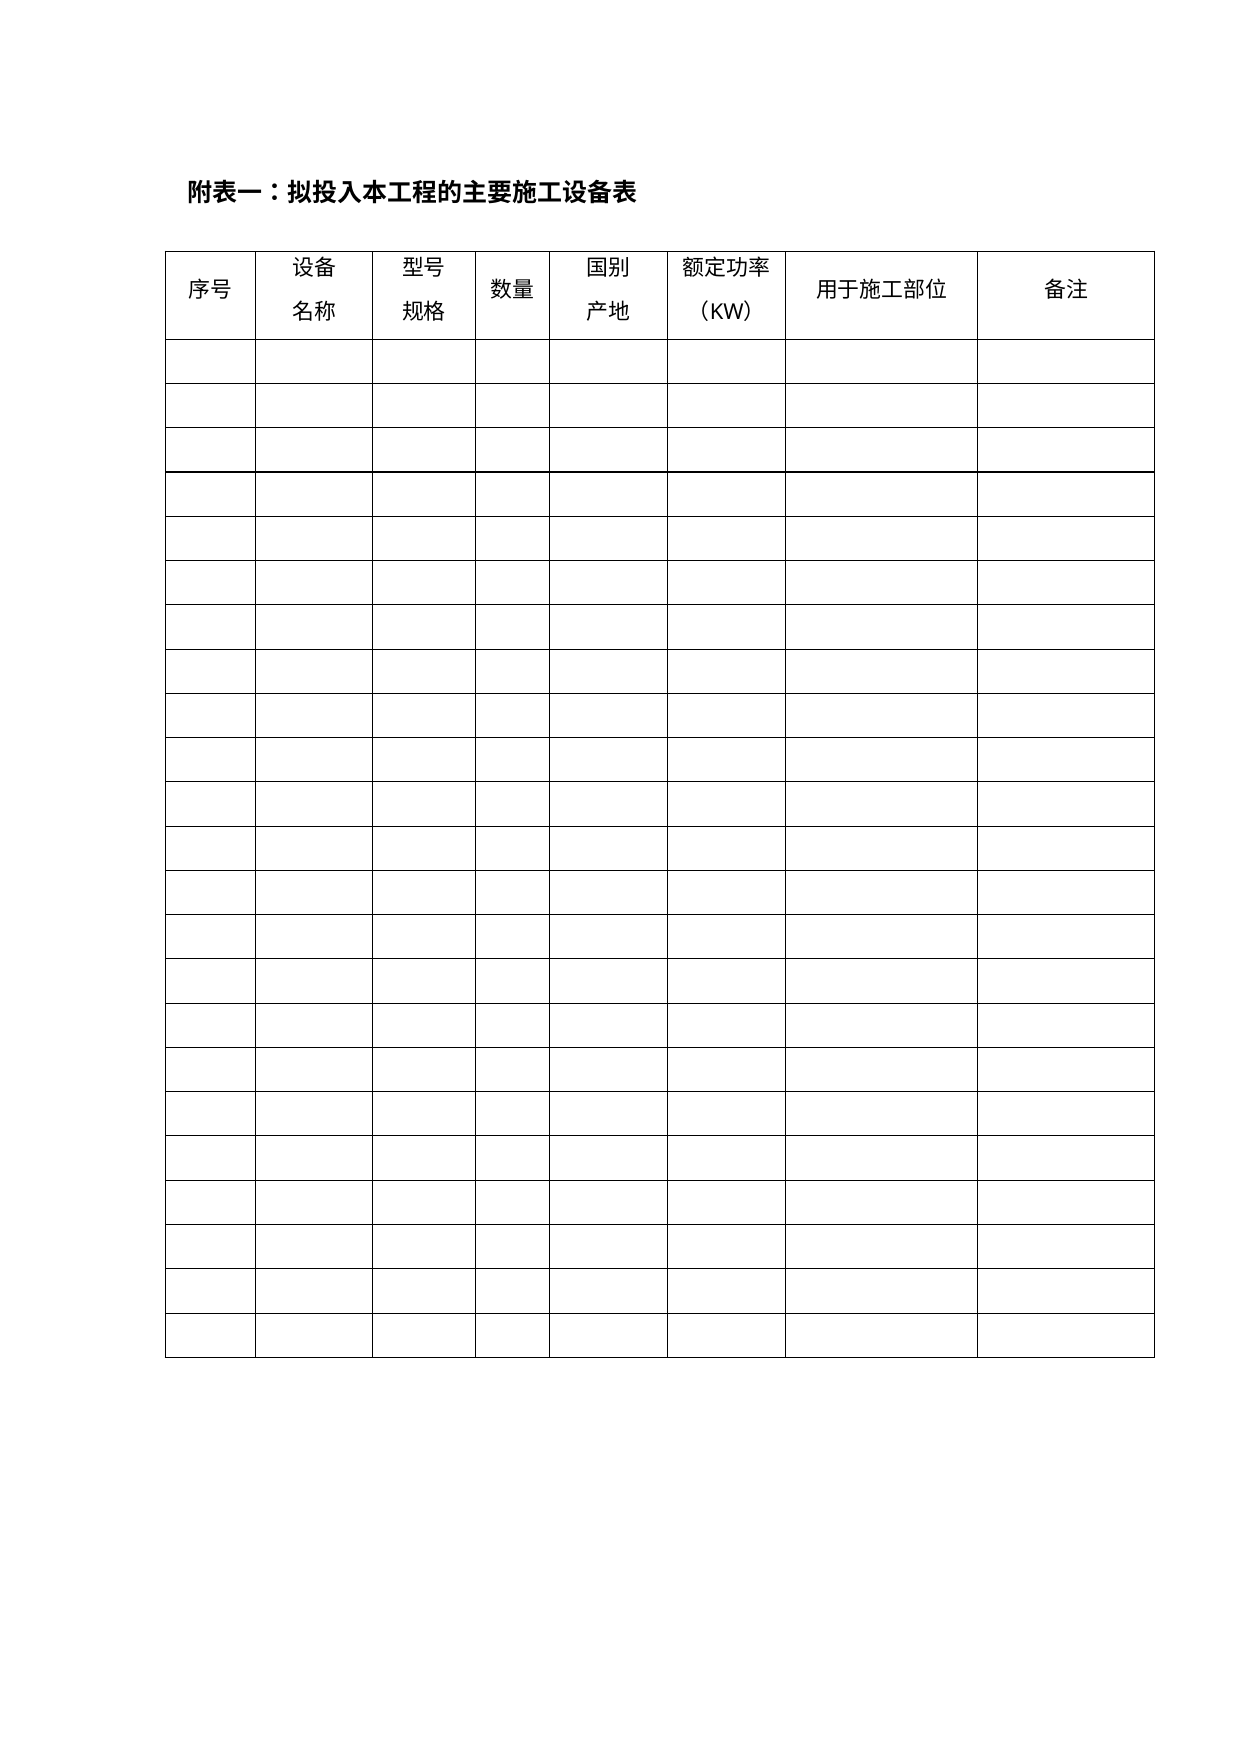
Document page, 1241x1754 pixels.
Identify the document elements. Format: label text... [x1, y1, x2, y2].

table_cell [256, 1004, 372, 1047]
table_cell [786, 428, 977, 471]
table_cell [256, 473, 372, 516]
table_cell [550, 1136, 667, 1180]
table_cell [256, 738, 372, 781]
table_cell [373, 1181, 475, 1224]
table_cell [978, 1136, 1154, 1180]
table_cell [166, 1092, 255, 1135]
table_cell [373, 738, 475, 781]
table_cell [476, 827, 549, 870]
table_cell [166, 694, 255, 737]
table_cell [476, 561, 549, 604]
table_cell [166, 1004, 255, 1047]
table_cell [166, 605, 255, 648]
table_cell [978, 561, 1154, 604]
table_cell [978, 1092, 1154, 1135]
table_cell [256, 1092, 372, 1135]
table_cell [786, 384, 977, 427]
table_cell [166, 915, 255, 958]
table_cell [668, 738, 785, 781]
table_cell [978, 871, 1154, 914]
table_cell [550, 915, 667, 958]
table_cell [476, 1136, 549, 1180]
table_cell [668, 1181, 785, 1224]
table_cell [668, 1092, 785, 1135]
table_cell [786, 959, 977, 1003]
table_header 额定功率 （KW） [668, 252, 785, 338]
table_cell [476, 738, 549, 781]
table_cell [786, 827, 977, 870]
table_cell [166, 517, 255, 560]
table_cell [476, 694, 549, 737]
table_cell [668, 473, 785, 516]
table_cell [978, 1225, 1154, 1268]
table_cell [550, 1092, 667, 1135]
table_cell [550, 1004, 667, 1047]
table_cell [166, 384, 255, 427]
table_cell [373, 1314, 475, 1357]
table_cell [786, 915, 977, 958]
table_cell [786, 561, 977, 604]
table_cell [550, 738, 667, 781]
table_cell [373, 915, 475, 958]
table_cell [786, 1269, 977, 1312]
table_cell [373, 384, 475, 427]
table_cell [166, 428, 255, 471]
table_cell [166, 1181, 255, 1224]
table_cell [476, 340, 549, 383]
table_cell [786, 1048, 977, 1091]
table_cell [786, 340, 977, 383]
table_header 用于施工部位 [786, 252, 977, 338]
table_cell [550, 428, 667, 471]
table_cell [786, 1004, 977, 1047]
table_cell [786, 473, 977, 516]
table_header 国别 产地 [550, 252, 667, 338]
table_cell [256, 1225, 372, 1268]
table_header 备注 [978, 252, 1154, 338]
table_cell [256, 915, 372, 958]
table_cell [166, 782, 255, 826]
table_cell [668, 871, 785, 914]
table_header 设备 名称 [256, 252, 372, 338]
table_cell [373, 650, 475, 693]
table_cell [668, 1004, 785, 1047]
table_cell [476, 1048, 549, 1091]
table_cell [476, 1314, 549, 1357]
table_cell [786, 871, 977, 914]
table_cell [550, 1225, 667, 1268]
table_cell [476, 782, 549, 826]
table_cell [550, 561, 667, 604]
table_cell [166, 871, 255, 914]
text 附表一：拟投入本工程的主要施工设备表 [187, 174, 1053, 208]
table_cell [476, 959, 549, 1003]
table_cell [550, 1048, 667, 1091]
table_cell [256, 1269, 372, 1312]
table_cell [476, 517, 549, 560]
table_cell [786, 605, 977, 648]
table_cell [550, 517, 667, 560]
table_cell [256, 827, 372, 870]
table_cell [256, 650, 372, 693]
table_cell [978, 384, 1154, 427]
table_cell [373, 1004, 475, 1047]
table_cell [476, 1181, 549, 1224]
table_cell [978, 959, 1154, 1003]
table_cell [978, 1181, 1154, 1224]
table_cell [668, 827, 785, 870]
table_cell [256, 694, 372, 737]
table_cell [550, 1181, 667, 1224]
table_cell [476, 428, 549, 471]
table_cell [166, 1269, 255, 1312]
table_cell [550, 782, 667, 826]
table_cell [978, 1004, 1154, 1047]
table_cell [786, 1314, 977, 1357]
table_cell [550, 827, 667, 870]
table_cell [786, 1092, 977, 1135]
table_cell [550, 1314, 667, 1357]
table_cell [256, 1136, 372, 1180]
table_cell [373, 1225, 475, 1268]
table_cell [373, 694, 475, 737]
table_cell [373, 1136, 475, 1180]
table_cell [256, 782, 372, 826]
table_cell [978, 694, 1154, 737]
table_cell [668, 915, 785, 958]
table_cell [786, 650, 977, 693]
table_cell [476, 1225, 549, 1268]
table_cell [978, 915, 1154, 958]
table_cell [550, 340, 667, 383]
table_cell [166, 959, 255, 1003]
table_cell [373, 782, 475, 826]
table_cell [550, 871, 667, 914]
table_cell [978, 1269, 1154, 1312]
table_cell [786, 1136, 977, 1180]
table_cell [668, 959, 785, 1003]
table_cell [166, 473, 255, 516]
table_cell [476, 473, 549, 516]
table_cell [668, 1314, 785, 1357]
table_cell [166, 1225, 255, 1268]
table_cell [256, 1048, 372, 1091]
table_cell [166, 650, 255, 693]
table_cell [978, 428, 1154, 471]
table_cell [256, 517, 372, 560]
table_cell [978, 1048, 1154, 1091]
table_cell [373, 827, 475, 870]
table_cell [476, 1004, 549, 1047]
table_header 序号 [166, 252, 255, 338]
table_cell [550, 1269, 667, 1312]
table_cell [786, 517, 977, 560]
table_cell [256, 605, 372, 648]
table_cell [476, 650, 549, 693]
table_cell [256, 561, 372, 604]
table_cell [166, 1314, 255, 1357]
table_cell [256, 428, 372, 471]
table_cell [373, 340, 475, 383]
table_cell [668, 782, 785, 826]
table_cell [786, 1181, 977, 1224]
table_cell [373, 1048, 475, 1091]
table_cell [668, 1136, 785, 1180]
table_cell [373, 605, 475, 648]
table_cell [978, 827, 1154, 870]
table_cell [978, 782, 1154, 826]
table_cell [373, 428, 475, 471]
table_cell [373, 473, 475, 516]
table_cell [978, 1314, 1154, 1357]
table_cell [668, 340, 785, 383]
table_header 数量 [476, 252, 549, 338]
table_cell [668, 1048, 785, 1091]
table_cell [166, 1136, 255, 1180]
table_cell [550, 694, 667, 737]
table_cell [668, 650, 785, 693]
table_cell [668, 1269, 785, 1312]
table_cell [550, 650, 667, 693]
table_cell [668, 605, 785, 648]
table_cell [476, 915, 549, 958]
table_cell [786, 738, 977, 781]
table_cell [373, 1269, 475, 1312]
table_cell [978, 650, 1154, 693]
table_cell [476, 384, 549, 427]
table_cell [166, 827, 255, 870]
table_cell [550, 473, 667, 516]
table_cell [373, 561, 475, 604]
table_cell [978, 605, 1154, 648]
table_cell [373, 959, 475, 1003]
table_cell [256, 871, 372, 914]
table_cell [668, 561, 785, 604]
table_cell [668, 1225, 785, 1268]
table_cell [668, 384, 785, 427]
table_cell [166, 1048, 255, 1091]
table_cell [978, 517, 1154, 560]
table_cell [550, 959, 667, 1003]
table_cell [786, 1225, 977, 1268]
table_cell [668, 517, 785, 560]
table_cell [476, 1269, 549, 1312]
table_cell [550, 384, 667, 427]
table_cell [166, 561, 255, 604]
table_cell [373, 517, 475, 560]
table_cell [256, 384, 372, 427]
table_cell [978, 738, 1154, 781]
table_cell [786, 694, 977, 737]
table_header 型号 规格 [373, 252, 475, 338]
table_cell [978, 340, 1154, 383]
table_cell [786, 782, 977, 826]
table_cell [166, 340, 255, 383]
table_cell [256, 340, 372, 383]
table_cell [256, 1314, 372, 1357]
table_cell [166, 738, 255, 781]
table_cell [476, 605, 549, 648]
table_cell [256, 959, 372, 1003]
table_cell [373, 871, 475, 914]
table_cell [550, 605, 667, 648]
table_cell [668, 694, 785, 737]
table_cell [668, 428, 785, 471]
table_cell [476, 1092, 549, 1135]
table_cell [256, 1181, 372, 1224]
table_cell [373, 1092, 475, 1135]
table_cell [978, 473, 1154, 516]
table_cell [476, 871, 549, 914]
